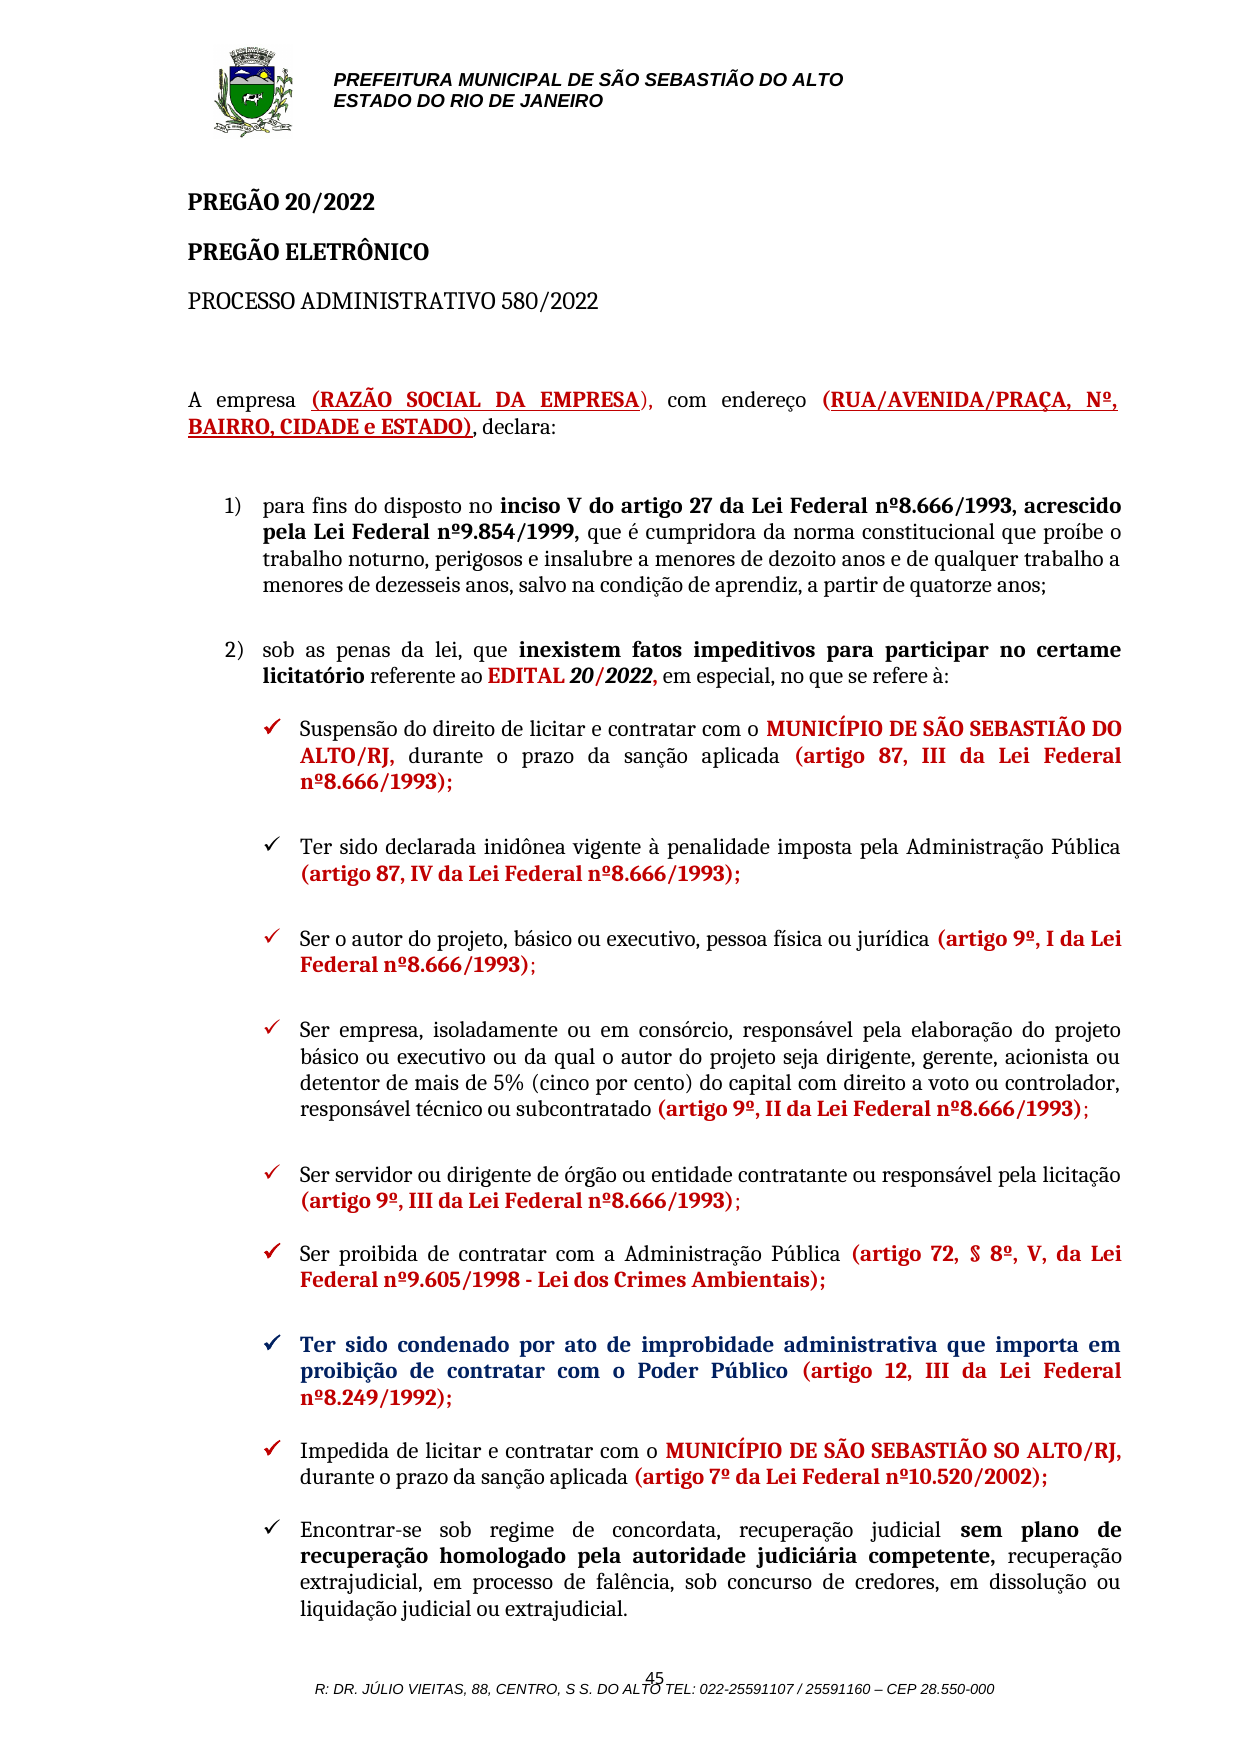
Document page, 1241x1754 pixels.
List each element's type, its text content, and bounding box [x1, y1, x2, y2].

text A empresa (RAZÃO SOCIAL DA EMPRESA), com endereço (RUA/AVENIDA/PRAÇA, Nº, BAIRRO, CIDADE e ESTADO), declara: [188, 387, 1118, 440]
list Ser proibida de contratar com a Administração Pública (artigo 72, § 8º, V, da Lei Federal nº9.605/1998 - Lei dos Crimes Ambientais); [262, 1240, 1122, 1293]
list Ser o autor do projeto, básico ou executivo, pessoa física ou jurídica (artigo 9º, I da Lei Federal nº8.666/1993); [262, 926, 1122, 978]
list Encontrar-se sob regime de concordata, recuperação judicial sem plano de recuperação homologado pela autoridade judiciária competente, recuperação extrajudicial, em processo de falência, sob concurso de credores, em dissolução ou liquidação judicial ou extrajudicial. [262, 1516, 1122, 1622]
list Ter sido condenado por ato de improbidade administrativa que importa em proibição de contratar com o Poder Público (artigo 12, III da Lei Federal nº8.249/1992); [262, 1332, 1122, 1411]
list Ser servidor ou dirigente de órgão ou entidade contratante ou responsável pela licitação (artigo 9º, III da Lei Federal nº8.666/1993); [262, 1161, 1122, 1214]
list para fins do disposto no inciso V do artigo 27 da Lei Federal nº8.666/1993, acrescido pela Lei Federal nº9.854/1999, que é cumpridora da norma constitucional que proíbe o trabalho noturno, perigosos e insalubre a menores de dezoito anos e de qualquer trabalho a menores de dezesseis anos, salvo na condição de aprendiz, a partir de quatorze anos; [225, 493, 1122, 598]
list Impedida de licitar e contratar com o MUNICÍPIO DE SÃO SEBASTIÃO SO ALTO/RJ, durante o prazo da sanção aplicada (artigo 7º da Lei Federal nº10.520/2002); [262, 1437, 1122, 1490]
list sob as penas da lei, que inexistem fatos impeditivos para participar no certame licitatório referente ao EDITAL 20/2022, em especial, no que se refere à: [225, 637, 1122, 690]
list Suspensão do direito de licitar e contratar com o MUNICÍPIO DE SÃO SEBASTIÃO DO ALTO/RJ, durante o prazo da sanção aplicada (artigo 87, III da Lei Federal nº8.666/1993); [262, 716, 1122, 795]
picture [213, 44, 294, 139]
list Ser empresa, isoladamente ou em consórcio, responsável pela elaboração do projeto básico ou executivo ou da qual o autor do projeto seja dirigente, gerente, acionista ou detentor de mais de 5% (cinco por cento) do capital com direito a voto ou controlador, responsável técnico ou subcontratado (artigo 9º, II da Lei Federal nº8.666/1993); [262, 1017, 1122, 1122]
list Ter sido declarada inidônea vigente à penalidade imposta pela Administração Pública (artigo 87, IV da Lei Federal nº8.666/1993); [262, 834, 1122, 887]
